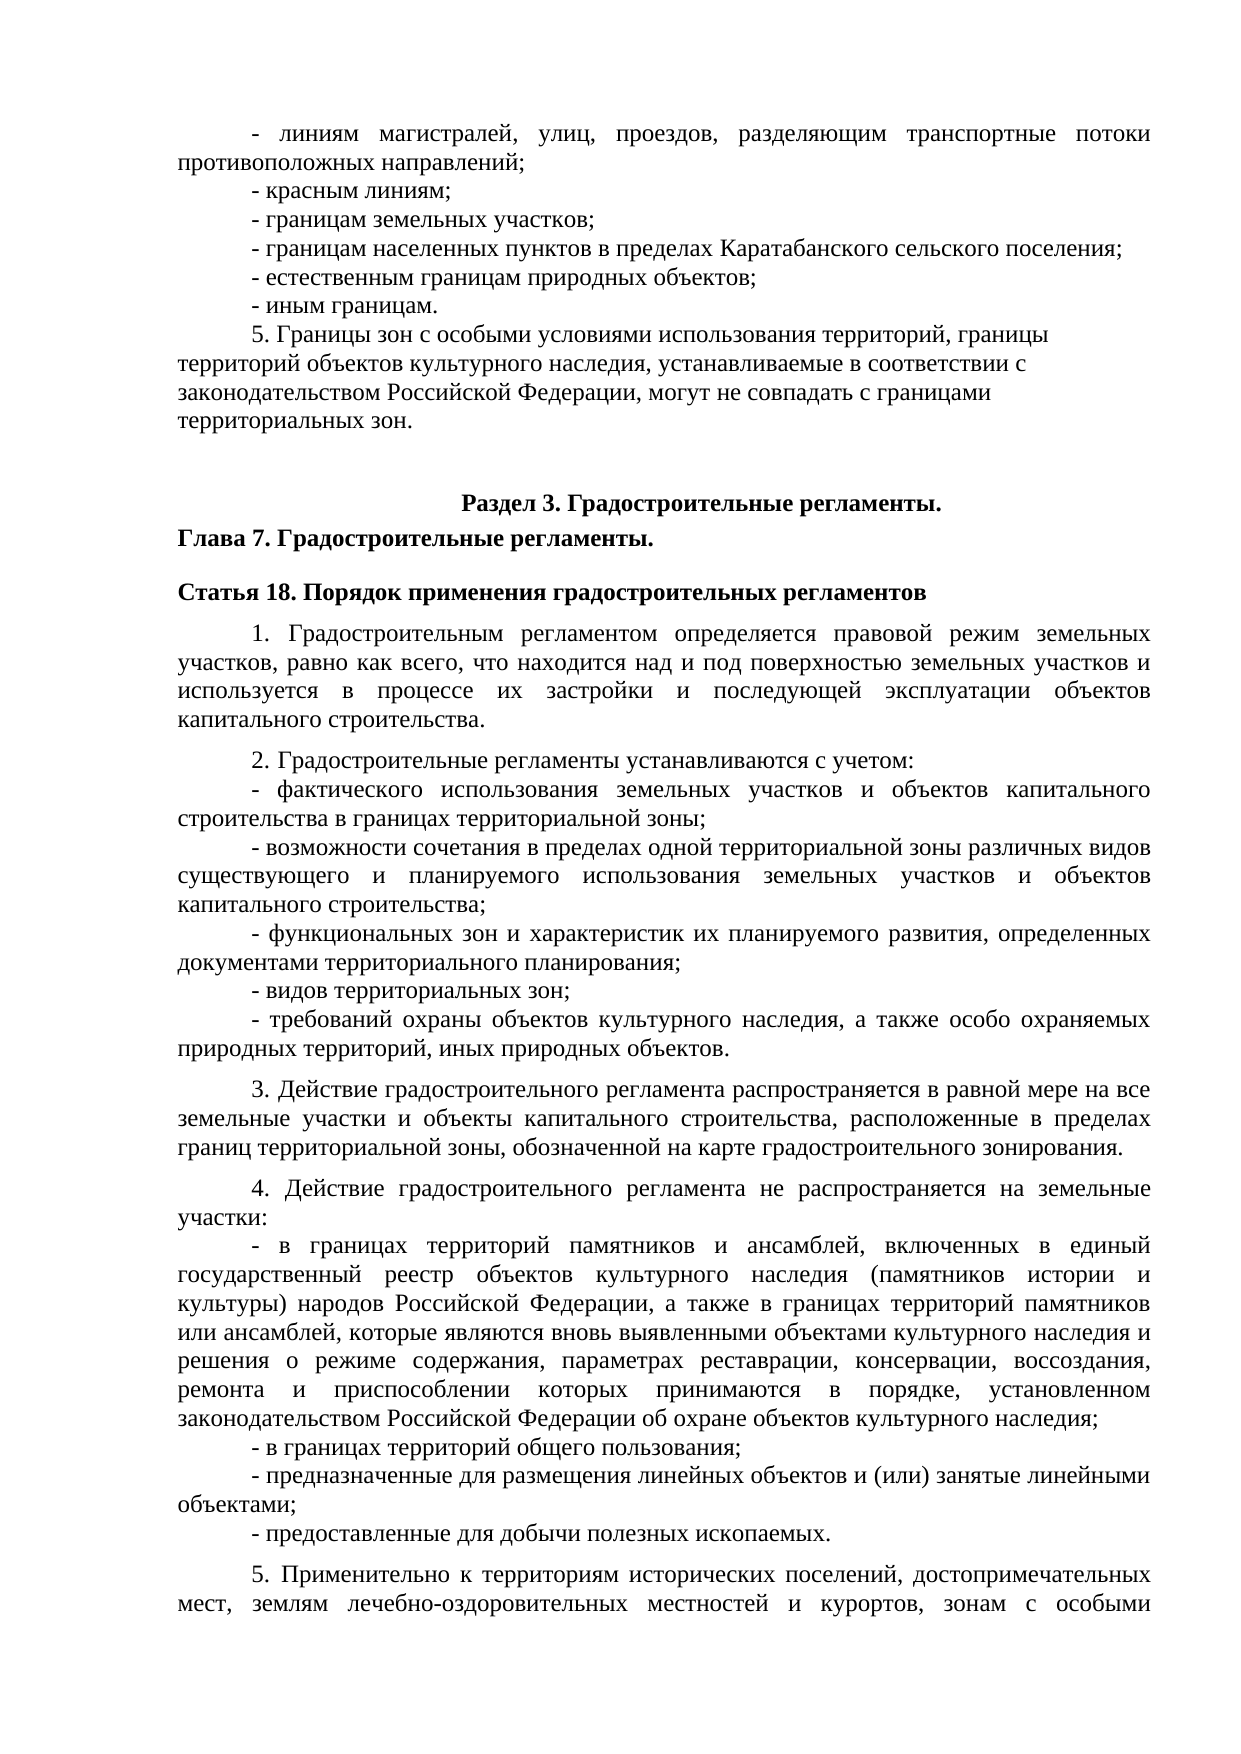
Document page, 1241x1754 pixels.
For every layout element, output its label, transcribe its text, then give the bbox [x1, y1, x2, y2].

text - требований охраны объектов культурного наследия, а также особо охраняемых природных территорий, иных природных объектов. [177, 1004, 1152, 1062]
text Статья 18. Порядок применения градостроительных регламентов [177, 577, 1152, 606]
text 5. Границы зон с особыми условиями использования территорий, границы территорий объектов культурного наследия, устанавливаемые в соответствии с законодательством Российской Федерации, могут не совпадать с границами территориальных зон. [177, 319, 1152, 434]
text - границам земельных участков; [177, 204, 1152, 233]
text - линиям магистралей, улиц, проездов, разделяющим транспортные потоки противоположных направлений; [177, 118, 1152, 176]
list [177, 1559, 1152, 1617]
text Раздел 3. Градостроительные регламенты. [177, 488, 1152, 517]
text - в границах территорий общего пользования; [177, 1432, 1152, 1461]
text - функциональных зон и характеристик их планируемого развития, определенных документами территориального планирования; [177, 918, 1152, 976]
list Действие градостроительного регламента распространяется в равной мере на все земельные участки и объекты капитального строительства, расположенные в пределах границ территориальной зоны, обозначенной на карте градостроительного зонирования. [177, 1074, 1152, 1161]
text - фактического использования земельных участков и объектов капитального строительства в границах территориальной зоны; [177, 774, 1152, 832]
text Глава 7. Градостроительные регламенты. [177, 523, 1152, 552]
list Действие градостроительного регламента не распространяется на земельные участки: [177, 1173, 1152, 1231]
text - границам населенных пунктов в пределах Каратабанского сельского поселения; [177, 233, 1152, 262]
text - предназначенные для размещения линейных объектов и (или) занятые линейными объектами; [177, 1461, 1152, 1518]
text - красным линиям; [177, 176, 1152, 204]
text - естественным границам природных объектов; [177, 262, 1152, 291]
text - иным границам. [177, 291, 1152, 319]
text - в границах территорий памятников и ансамблей, включенных в единый государственный реестр объектов культурного наследия (памятников истории и культуры) народов Российской Федерации, а также в границах территорий памятников или ансамблей, которые являются вновь выявленными объектами культурного наследия и решения о режиме содержания, параметрах реставрации, консервации, воссоздания, ремонта и приспособлении которых принимаются в порядке, установленном законодательством Российской Федерации об охране объектов культурного наследия; [177, 1231, 1152, 1432]
text - предоставленные для добычи полезных ископаемых. [177, 1518, 1152, 1547]
list Градостроительным регламентом определяется правовой режим земельных участков, равно как всего, что находится над и под поверхностью земельных участков и используется в процессе их застройки и последующей эксплуатации объектов капитального строительства. [177, 618, 1152, 733]
text - видов территориальных зон; [177, 976, 1152, 1004]
text - возможности сочетания в пределах одной территориальной зоны различных видов существующего и планируемого использования земельных участков и объектов капитального строительства; [177, 832, 1152, 918]
list Градостроительные регламенты устанавливаются с учетом: [177, 746, 1152, 774]
